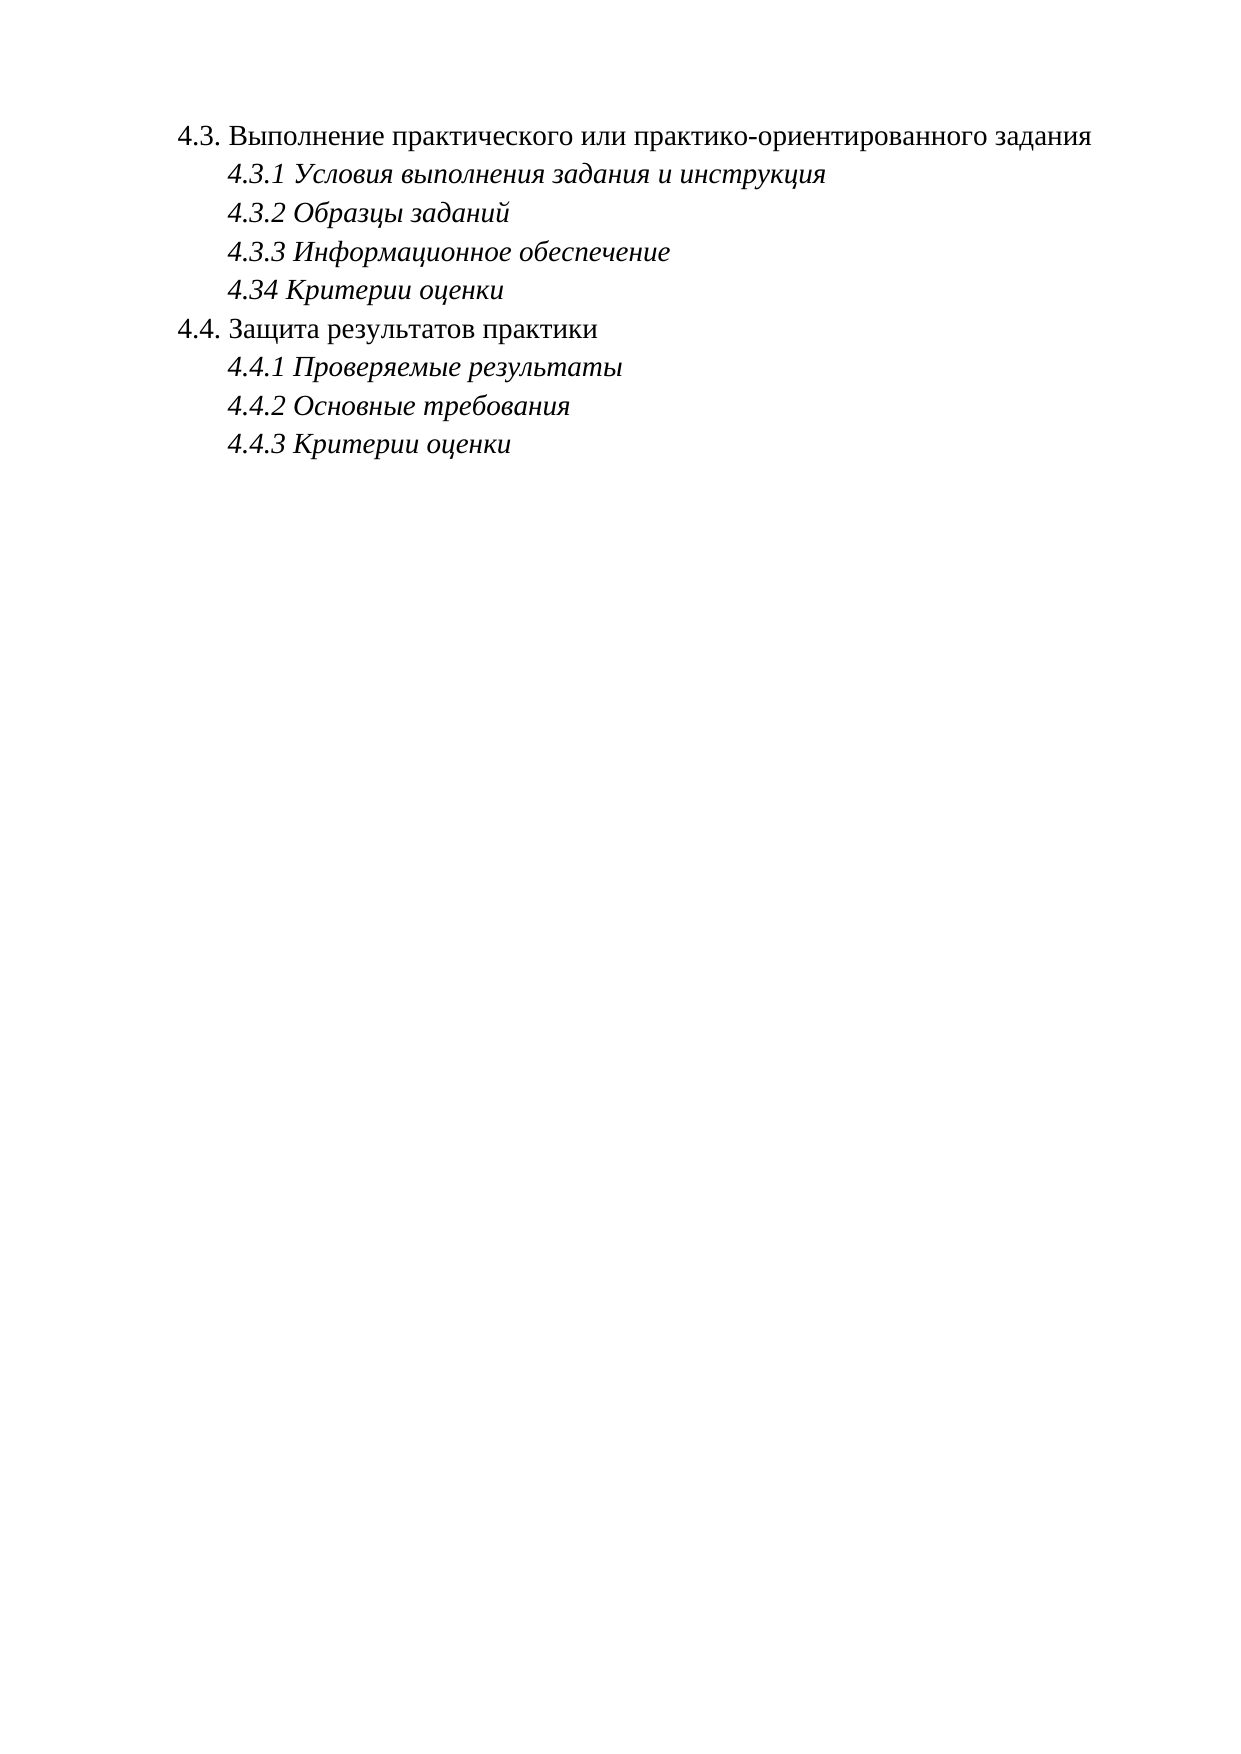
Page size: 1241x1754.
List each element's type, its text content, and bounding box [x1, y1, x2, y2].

text 4.4.2 Основные требования [227, 388, 1152, 421]
text 4.4.3 Критерии оценки [227, 426, 1152, 460]
text 4.3.2 Образцы заданий [227, 195, 1152, 229]
text 4.4. Защита результатов практики [177, 311, 1152, 344]
text 4.3.3 Информационное обеспечение [227, 234, 1152, 267]
text 4.34 Критерии оценки [227, 272, 1152, 306]
text 4.3.1 Условия выполнения задания и инструкция [227, 157, 1152, 190]
text 4.4.1 Проверяемые результаты [227, 349, 1152, 383]
text 4.3. Выполнение практического или практико-ориентированного задания [177, 118, 1152, 152]
